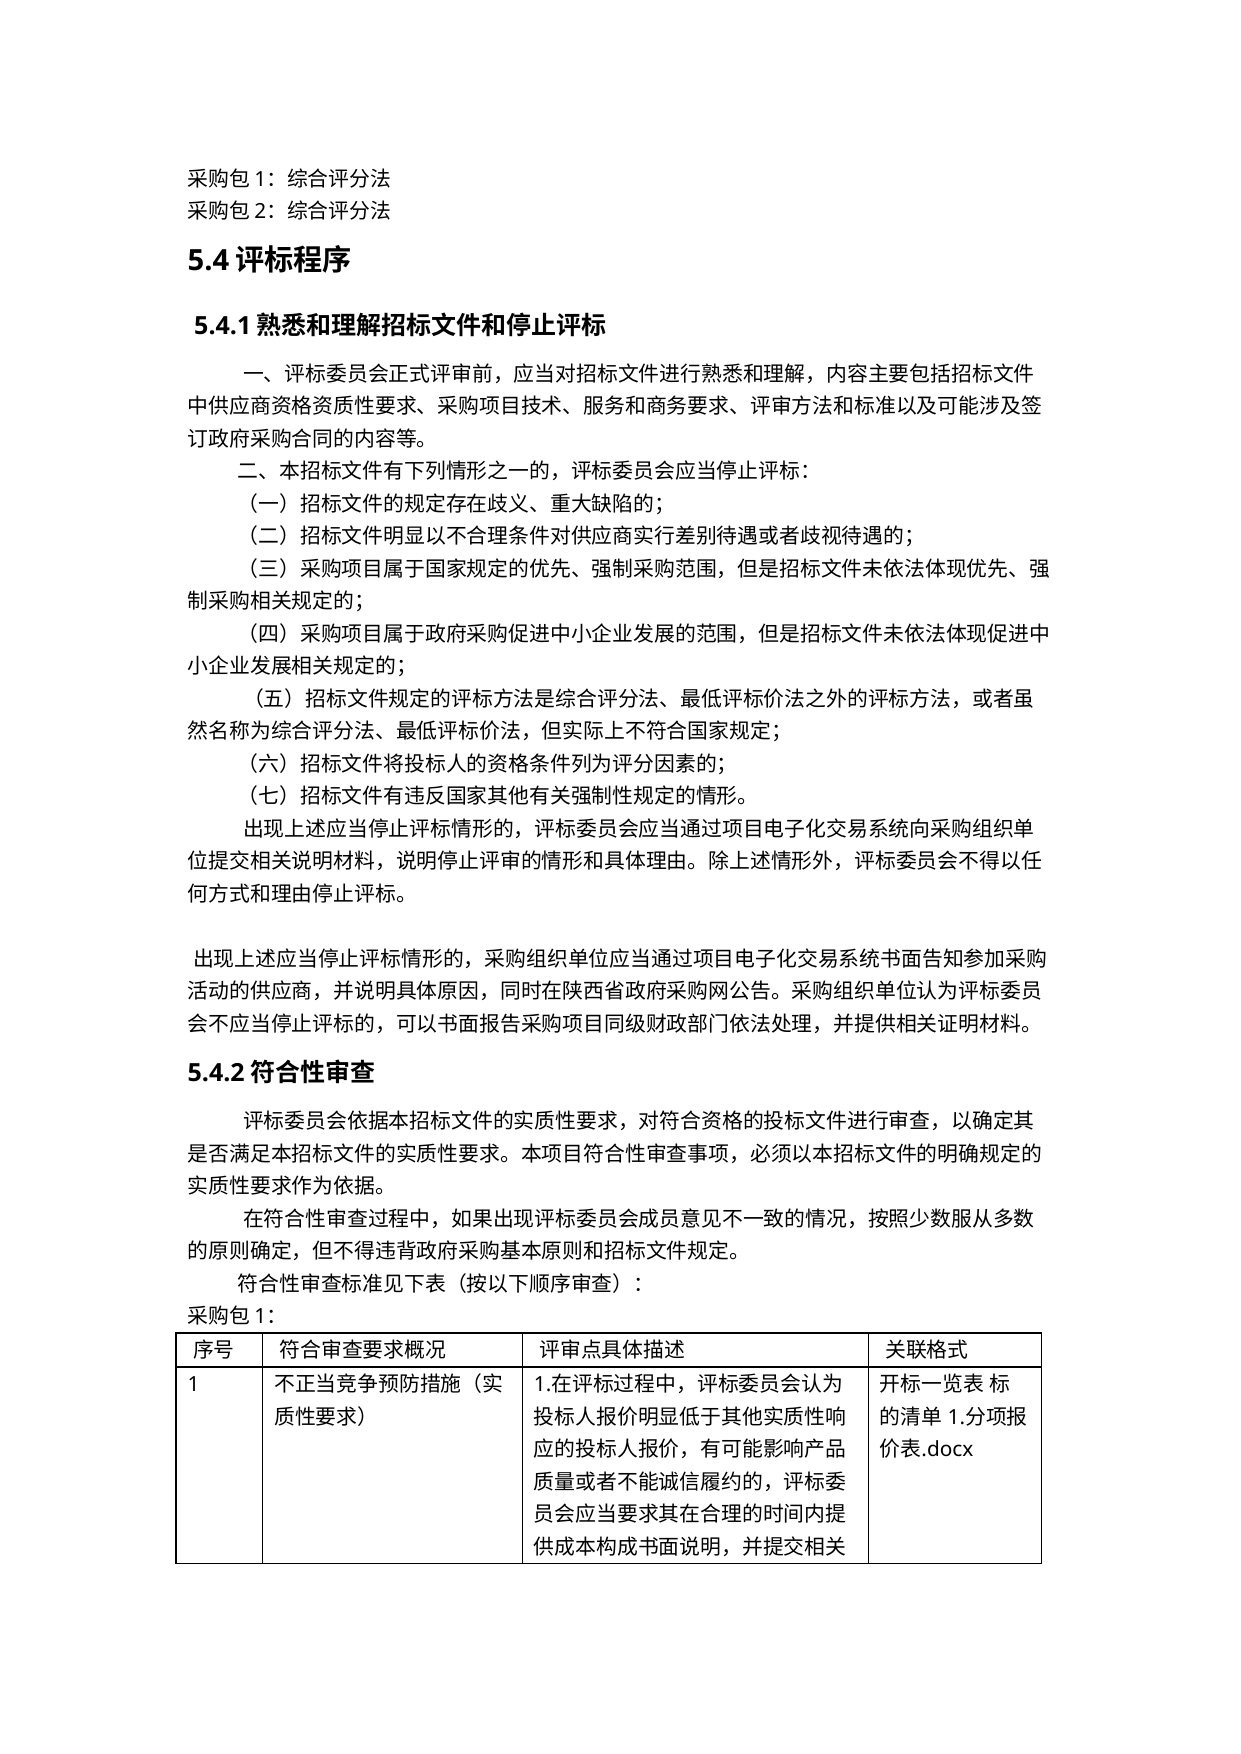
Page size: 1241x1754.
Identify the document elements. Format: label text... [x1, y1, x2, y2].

text 采购包1：综合评分法 [187, 162, 1053, 194]
text 采购包2：综合评分法 [187, 194, 1053, 227]
text （五）招标文件规定的评标方法是综合评分法、最低评标价法之外的评标方法，或者虽然名称为综合评分法、最低评标价法，但实际上不符合国家规定； [187, 682, 1053, 747]
text 5.4.2符合性审查 [187, 1039, 1053, 1104]
text 出现上述应当停止评标情形的，采购组织单位应当通过项目电子化交易系统书面告知参加采购活动的供应商，并说明具体原因，同时在陕西省政府采购网公告。采购组织单位认为评标委员会不应当停止评标的，可以书面报告采购项目同级财政部门依法处理，并提供相关证明材料。 [187, 909, 1053, 1039]
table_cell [869, 1368, 1041, 1563]
text （七）招标文件有违反国家其他有关强制性规定的情形。 [187, 779, 1053, 812]
text 在符合性审查过程中，如果出现评标委员会成员意见不一致的情况，按照少数服从多数的原则确定，但不得违背政府采购基本原则和招标文件规定。 [187, 1202, 1053, 1267]
table_header 符合审查要求概况 [263, 1334, 522, 1366]
text 二、本招标文件有下列情形之一的，评标委员会应当停止评标： [187, 454, 1053, 487]
text （二）招标文件明显以不合理条件对供应商实行差别待遇或者歧视待遇的； [187, 519, 1053, 552]
table_cell 不正当竞争预防措施（实质性要求） [263, 1368, 522, 1563]
text 采购包1： [187, 1299, 1053, 1332]
table_cell 1 [177, 1368, 262, 1563]
text 评标委员会依据本招标文件的实质性要求，对符合资格的投标文件进行审查，以确定其是否满足本招标文件的实质性要求。本项目符合性审查事项，必须以本招标文件的明确规定的实质性要求作为依据。 [187, 1104, 1053, 1202]
table_header 关联格式 [869, 1334, 1041, 1366]
text 一、评标委员会正式评审前，应当对招标文件进行熟悉和理解，内容主要包括招标文件中供应商资格资质性要求、采购项目技术、服务和商务要求、评审方法和标准以及可能涉及签订政府采购合同的内容等。 [187, 357, 1053, 454]
text 符合性审查标准见下表（按以下顺序审查）： [187, 1267, 1053, 1299]
text （一）招标文件的规定存在歧义、重大缺陷的； [187, 487, 1053, 519]
text 5.4评标程序 [187, 227, 1053, 292]
table_header 评审点具体描述 [523, 1334, 868, 1366]
text 5.4.1熟悉和理解招标文件和停止评标 [187, 292, 1053, 357]
text （三）采购项目属于国家规定的优先、强制采购范围，但是招标文件未依法体现优先、强制采购相关规定的； [187, 552, 1053, 617]
table_header 序号 [177, 1334, 262, 1366]
text （六）招标文件将投标人的资格条件列为评分因素的； [187, 747, 1053, 779]
text （四）采购项目属于政府采购促进中小企业发展的范围，但是招标文件未依法体现促进中小企业发展相关规定的； [187, 617, 1053, 682]
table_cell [523, 1368, 868, 1563]
text 出现上述应当停止评标情形的，评标委员会应当通过项目电子化交易系统向采购组织单位提交相关说明材料，说明停止评审的情形和具体理由。除上述情形外，评标委员会不得以任何方式和理由停止评标。 [187, 812, 1053, 909]
